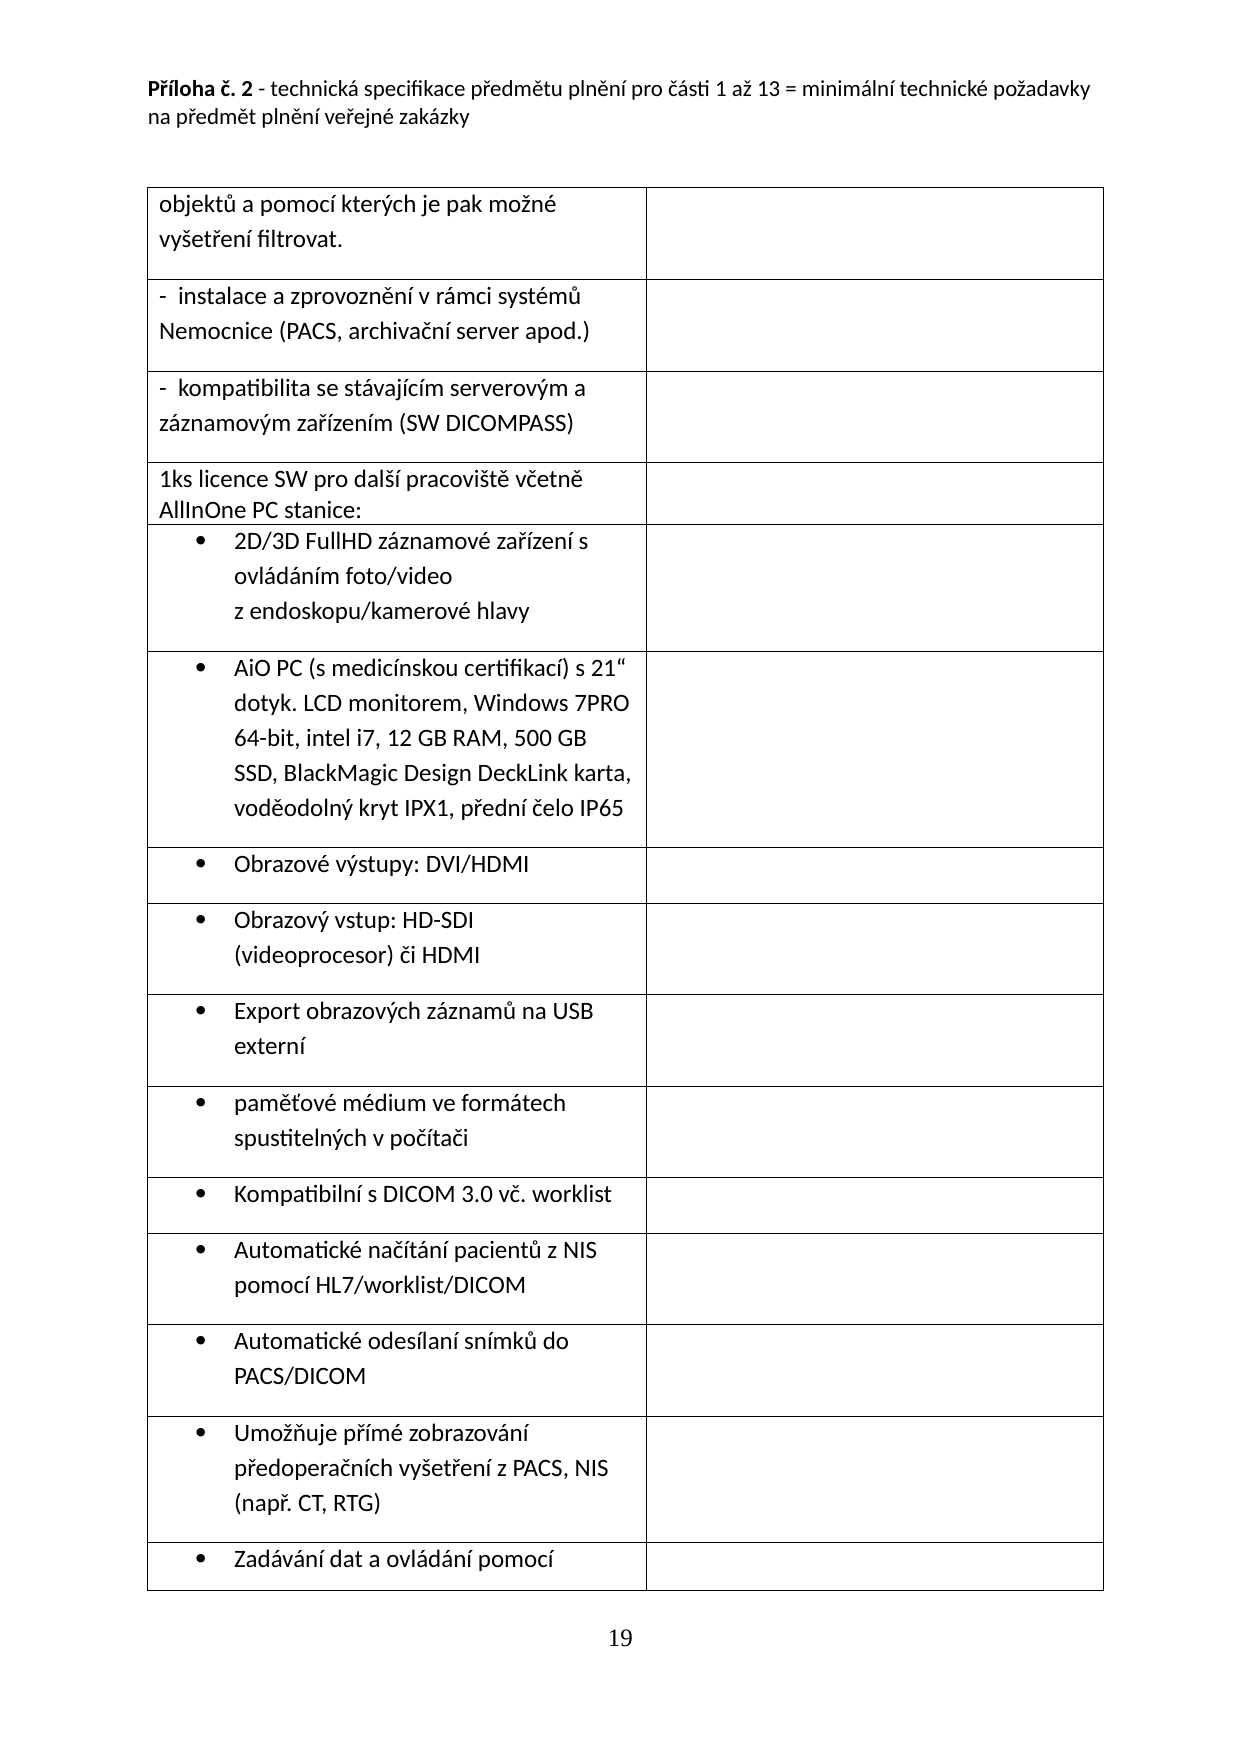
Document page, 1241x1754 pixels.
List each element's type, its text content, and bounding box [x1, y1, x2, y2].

table_cell [647, 525, 1103, 651]
table_cell paměťové médium ve formátech spustitelných v počítači [148, 1087, 646, 1177]
table_cell Obrazové výstupy: DVI/HDMI [148, 848, 646, 903]
table_cell [647, 652, 1103, 847]
table_cell Kompatibilní s DICOM 3.0 vč. worklist [148, 1178, 646, 1233]
table_cell [647, 1543, 1103, 1590]
table_cell [647, 995, 1103, 1086]
table_cell Umožňuje přímé zobrazování předoperačních vyšetření z PACS, NIS (např. CT, RTG) [148, 1417, 646, 1542]
table_cell [647, 372, 1103, 462]
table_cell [148, 188, 646, 279]
table_cell 2D/3D FullHD záznamové zařízení s ovládáním foto/video z endoskopu/kamerové hlavy [148, 525, 646, 651]
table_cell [148, 1543, 646, 1590]
table_cell [647, 1087, 1103, 1177]
table_cell [647, 463, 1103, 524]
table_cell [647, 904, 1103, 994]
table_cell 1ks licence SW pro další pracoviště včetně AllInOne PC stanice: [148, 463, 646, 524]
table_cell Obrazový vstup: HD-SDI (videoprocesor) či HDMI [148, 904, 646, 994]
table_cell [647, 1234, 1103, 1324]
table_cell [647, 1417, 1103, 1542]
table_cell [647, 188, 1103, 279]
table_cell Export obrazových záznamů na USB externí [148, 995, 646, 1086]
table_cell - instalace a zprovoznění v rámci systémů Nemocnice (PACS, archivační server apod.) [148, 280, 646, 371]
table_cell [647, 1325, 1103, 1416]
table_cell [647, 280, 1103, 371]
table_cell [647, 1178, 1103, 1233]
table_cell Automatické odesílaní snímků do PACS/DICOM [148, 1325, 646, 1416]
table_cell [647, 848, 1103, 903]
table_cell AiO PC (s medicínskou certifikací) s 21“ dotyk. LCD monitorem, Windows 7PRO 64-bit, intel i7, 12 GB RAM, 500 GB SSD, BlackMagic Design DeckLink karta, voděodolný kryt IPX1, přední čelo IP65 [148, 652, 646, 847]
table_cell - kompatibilita se stávajícím serverovým a záznamovým zařízením (SW DICOMPASS) [148, 372, 646, 462]
table_cell Automatické načítání pacientů z NIS pomocí HL7/worklist/DICOM [148, 1234, 646, 1324]
